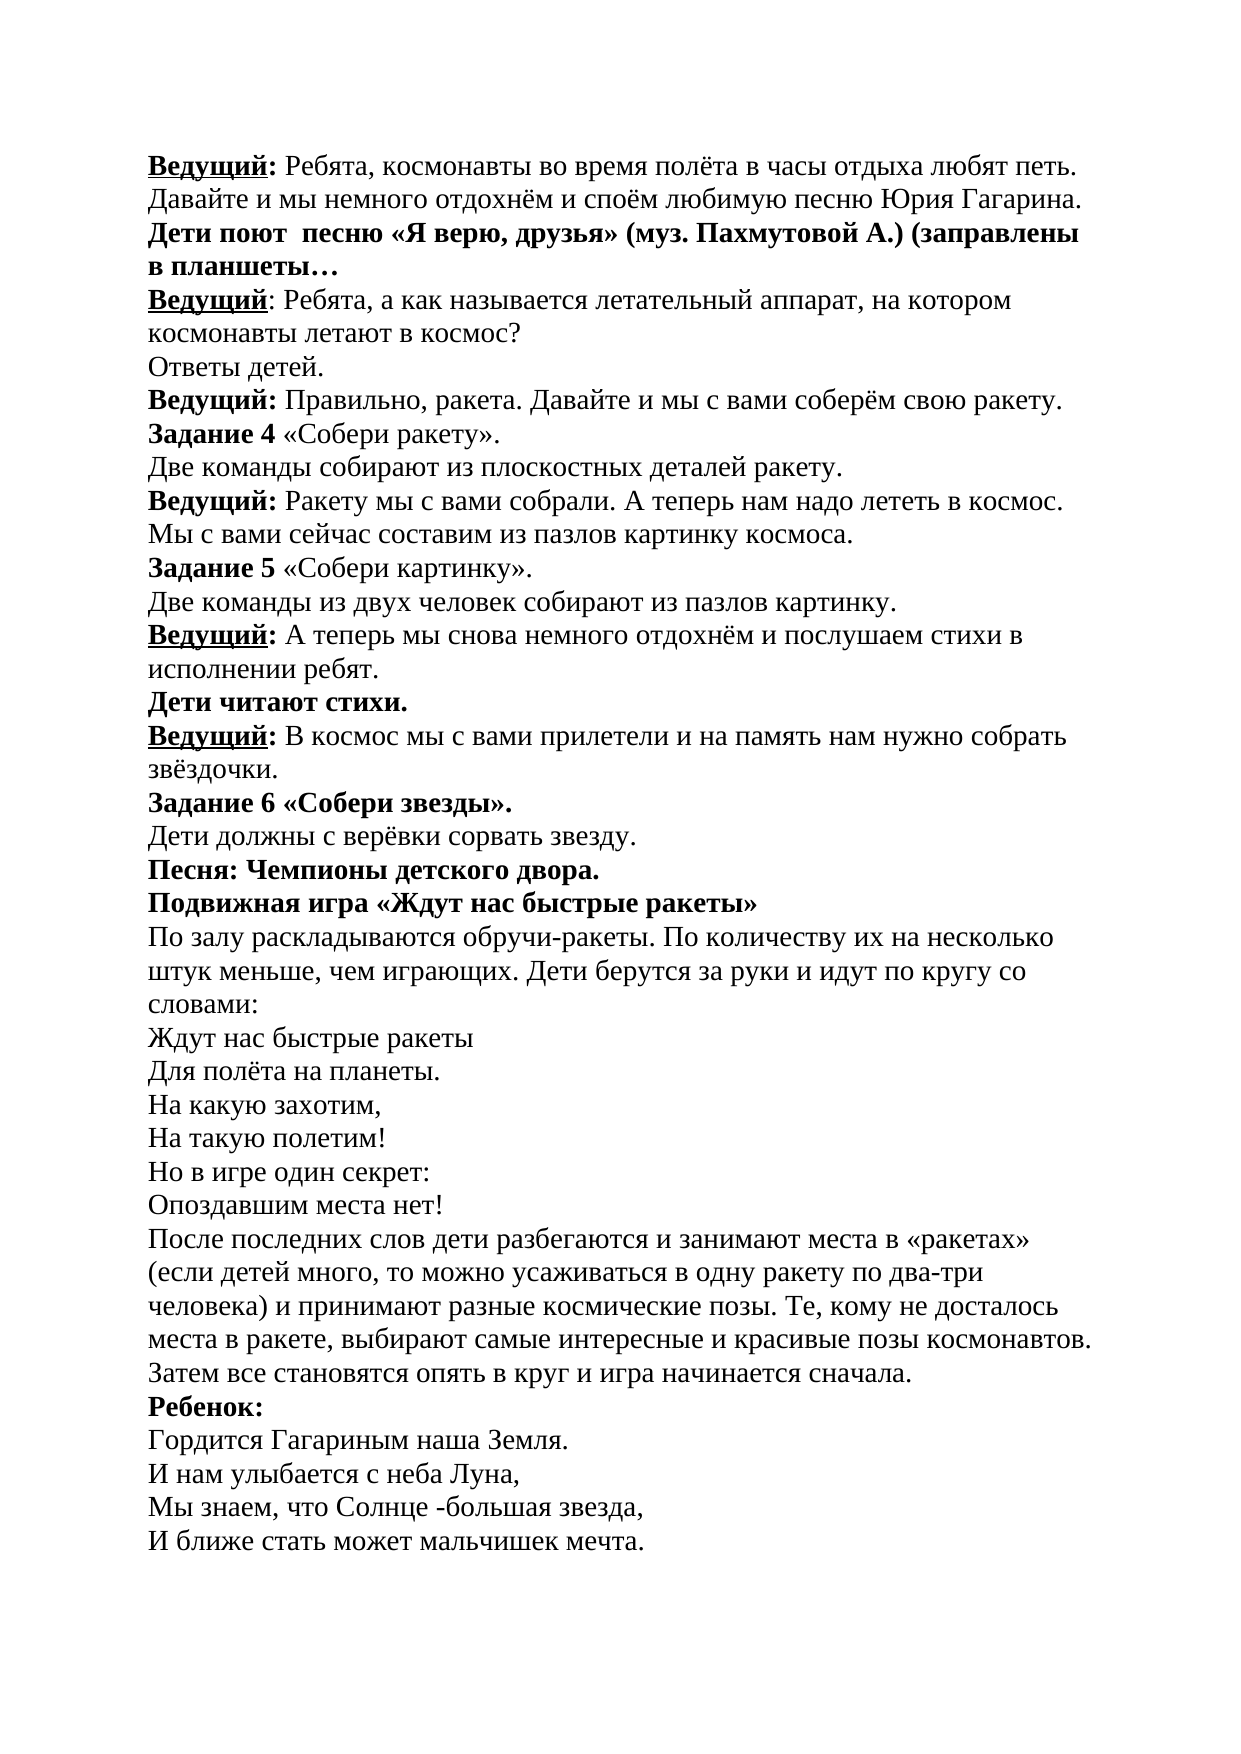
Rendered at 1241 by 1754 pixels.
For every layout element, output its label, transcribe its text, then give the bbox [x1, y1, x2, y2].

text Задание 6 «Собери звезды». [148, 785, 1093, 818]
text Ведущий: Ребята, космонавты во время полёта в часы отдыха любят петь. Давайте и мы немного отдохнём и споём любимую песню Юрия Гагарина. [148, 148, 1093, 215]
text И нам улыбается с неба Луна, [148, 1456, 1093, 1489]
text Две команды из двух человек собирают из пазлов картинку. [148, 584, 1093, 617]
text Задание 5 «Собери картинку». [148, 550, 1093, 584]
text Опоздавшим места нет! [148, 1187, 1093, 1221]
text И ближе стать может мальчишек мечта. [148, 1523, 1093, 1556]
text Ответы детей. [148, 349, 1093, 382]
text Но в игре один секрет: [148, 1154, 1093, 1187]
text Дети читают стихи. [148, 684, 1093, 718]
text Ведущий: Правильно, ракета. Давайте и мы с вами соберём свою ракету. [148, 382, 1093, 416]
text Дети поют песню «Я верю, друзья» (муз. Пахмутовой А.) (заправлены в планшеты… [148, 215, 1093, 282]
text Две команды собирают из плоскостных деталей ракету. [148, 449, 1093, 483]
text Дети должны с верёвки сорвать звезду. [148, 818, 1093, 852]
text Ведущий: Ракету мы с вами собрали. А теперь нам надо лететь в космос. Мы с вами сейчас составим из пазлов картинку космоса. [148, 483, 1093, 550]
text Гордится Гагариным наша Земля. [148, 1422, 1093, 1456]
text Подвижная игра «Ждут нас быстрые ракеты» [148, 886, 1093, 919]
text На какую захотим, [148, 1087, 1093, 1120]
text Ведущий: В космос мы с вами прилетели и на память нам нужно собрать звёздочки. [148, 718, 1093, 785]
text После последних слов дети разбегаются и занимают места в «ракетах» (если детей много, то можно усаживаться в одну ракету по два-три человека) и принимают разные космические позы. Те, кому не досталось места в ракете, выбирают самые интересные и красивые позы космонавтов. Затем все становятся опять в круг и игра начинается сначала. [148, 1221, 1093, 1389]
text На такую полетим! [148, 1120, 1093, 1154]
text Задание 4 «Собери ракету». [148, 416, 1093, 449]
text Ребенок: [148, 1389, 1093, 1422]
text Ведущий: Ребята, а как называется летательный аппарат, на котором космонавты летают в космос? [148, 282, 1093, 349]
text Для полёта на планеты. [148, 1053, 1093, 1087]
text Песня: Чемпионы детского двора. [148, 852, 1093, 886]
text Ждут нас быстрые ракеты [148, 1020, 1093, 1053]
text Мы знаем, что Солнце -большая звезда, [148, 1489, 1093, 1523]
text Ведущий: А теперь мы снова немного отдохнём и послушаем стихи в исполнении ребят. [148, 617, 1093, 684]
text По залу раскладываются обручи-ракеты. По количеству их на несколько штук меньше, чем играющих. Дети берутся за руки и идут по кругу со словами: [148, 919, 1093, 1020]
